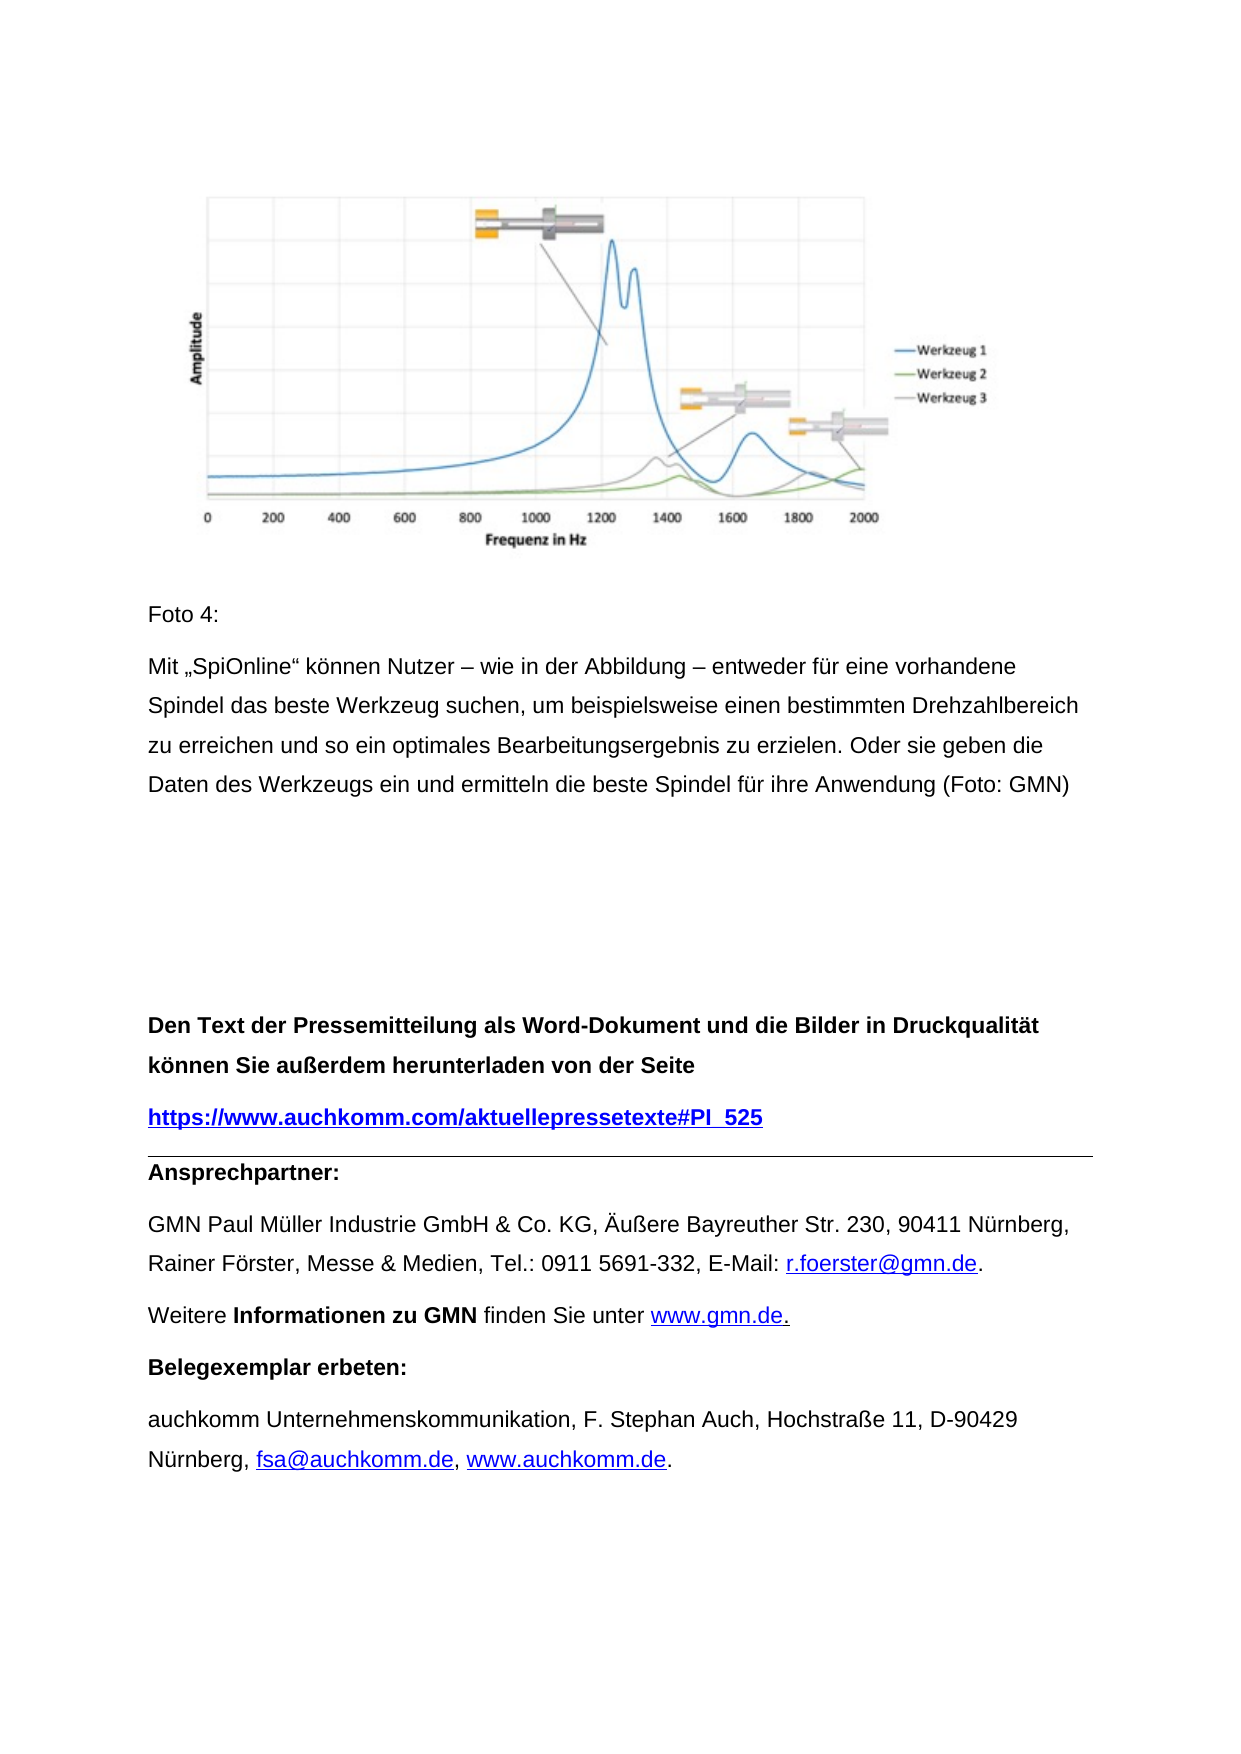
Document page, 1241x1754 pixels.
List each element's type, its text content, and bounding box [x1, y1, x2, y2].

text Den Text der Pressemitteilung als Word-Dokument und die Bilder in Druckqualität können Sie außerdem herunterladen von der Seite [148, 1012, 1093, 1078]
text Foto 4: [148, 601, 1093, 627]
text Mit „SpiOnline“ können Nutzer – wie in der Abbildung – entweder für eine vorhandene Spindel das beste Werkzeug suchen, um beispielsweise einen bestimmten Drehzahlbereich zu erreichen und so ein optimales Bearbeitungsergebnis zu erzielen. Oder sie geben die Daten des Werkzeugs ein und ermitteln die beste Spindel für ihre Anwendung (Foto: GMN) [148, 653, 1093, 797]
text auchkomm Unternehmenskommunikation, F. Stephan Auch, Hochstraße 11, D-90429 Nürnberg, fsa@auchkomm.de, www.auchkomm.de. [148, 1406, 1093, 1472]
text Ansprechpartner: [148, 1157, 1093, 1185]
text Weitere Informationen zu GMN finden Sie unter www.gmn.de. [148, 1302, 1093, 1329]
text GMN Paul Müller Industrie GmbH & Co. KG, Äußere Bayreuther Str. 230, 90411 Nürnberg, Rainer Förster, Messe & Medien, Tel.: 0911 5691-332, E-Mail: r.foerster@gmn.de. [148, 1211, 1093, 1277]
text https://www.auchkomm.com/aktuellepressetexte#PI_525 [148, 1104, 1093, 1130]
text Belegexemplar erbeten: [148, 1354, 1093, 1381]
picture [147, 147, 1034, 574]
